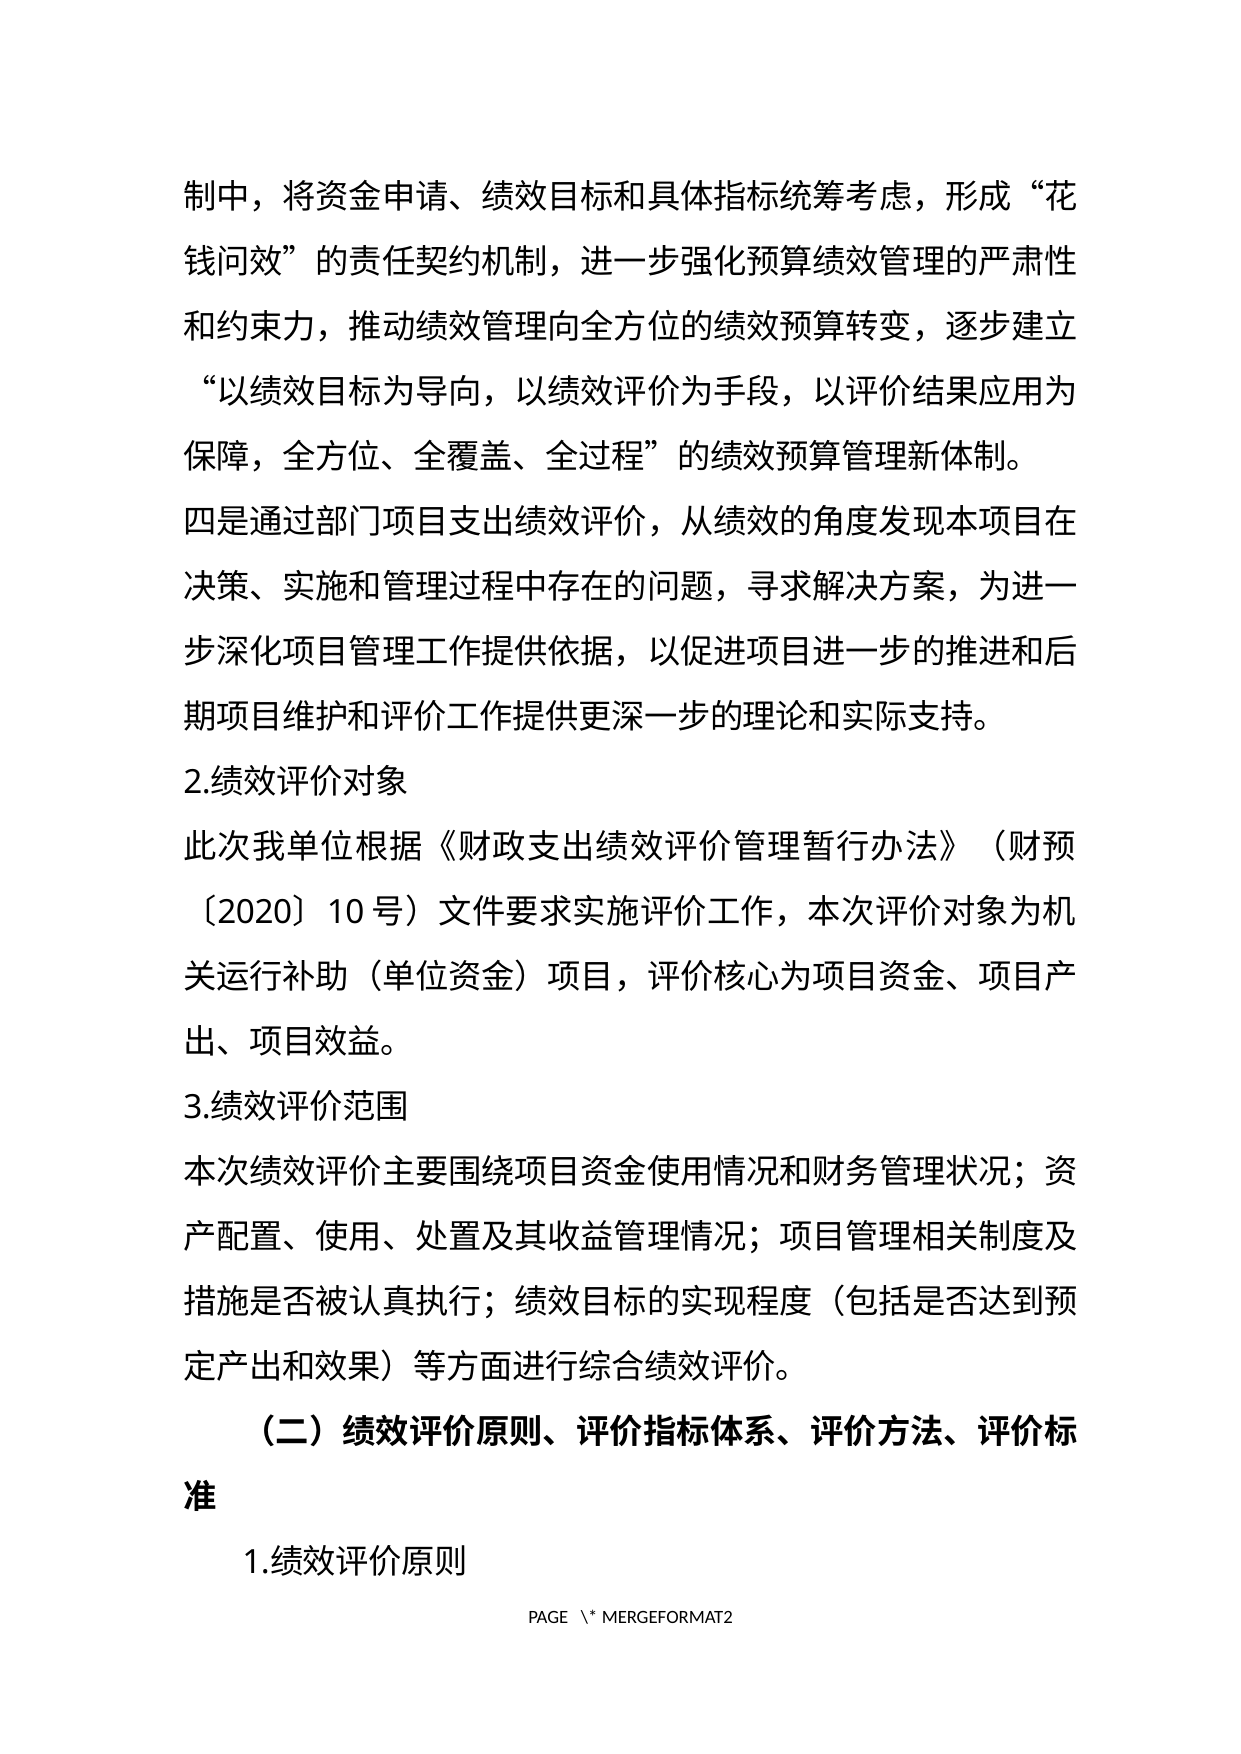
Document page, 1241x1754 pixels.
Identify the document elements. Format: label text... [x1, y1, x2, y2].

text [183, 162, 1078, 1397]
text （二）绩效评价原则、评价指标体系、评价方法、评价标准 [183, 1397, 1078, 1527]
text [183, 1527, 1078, 1592]
